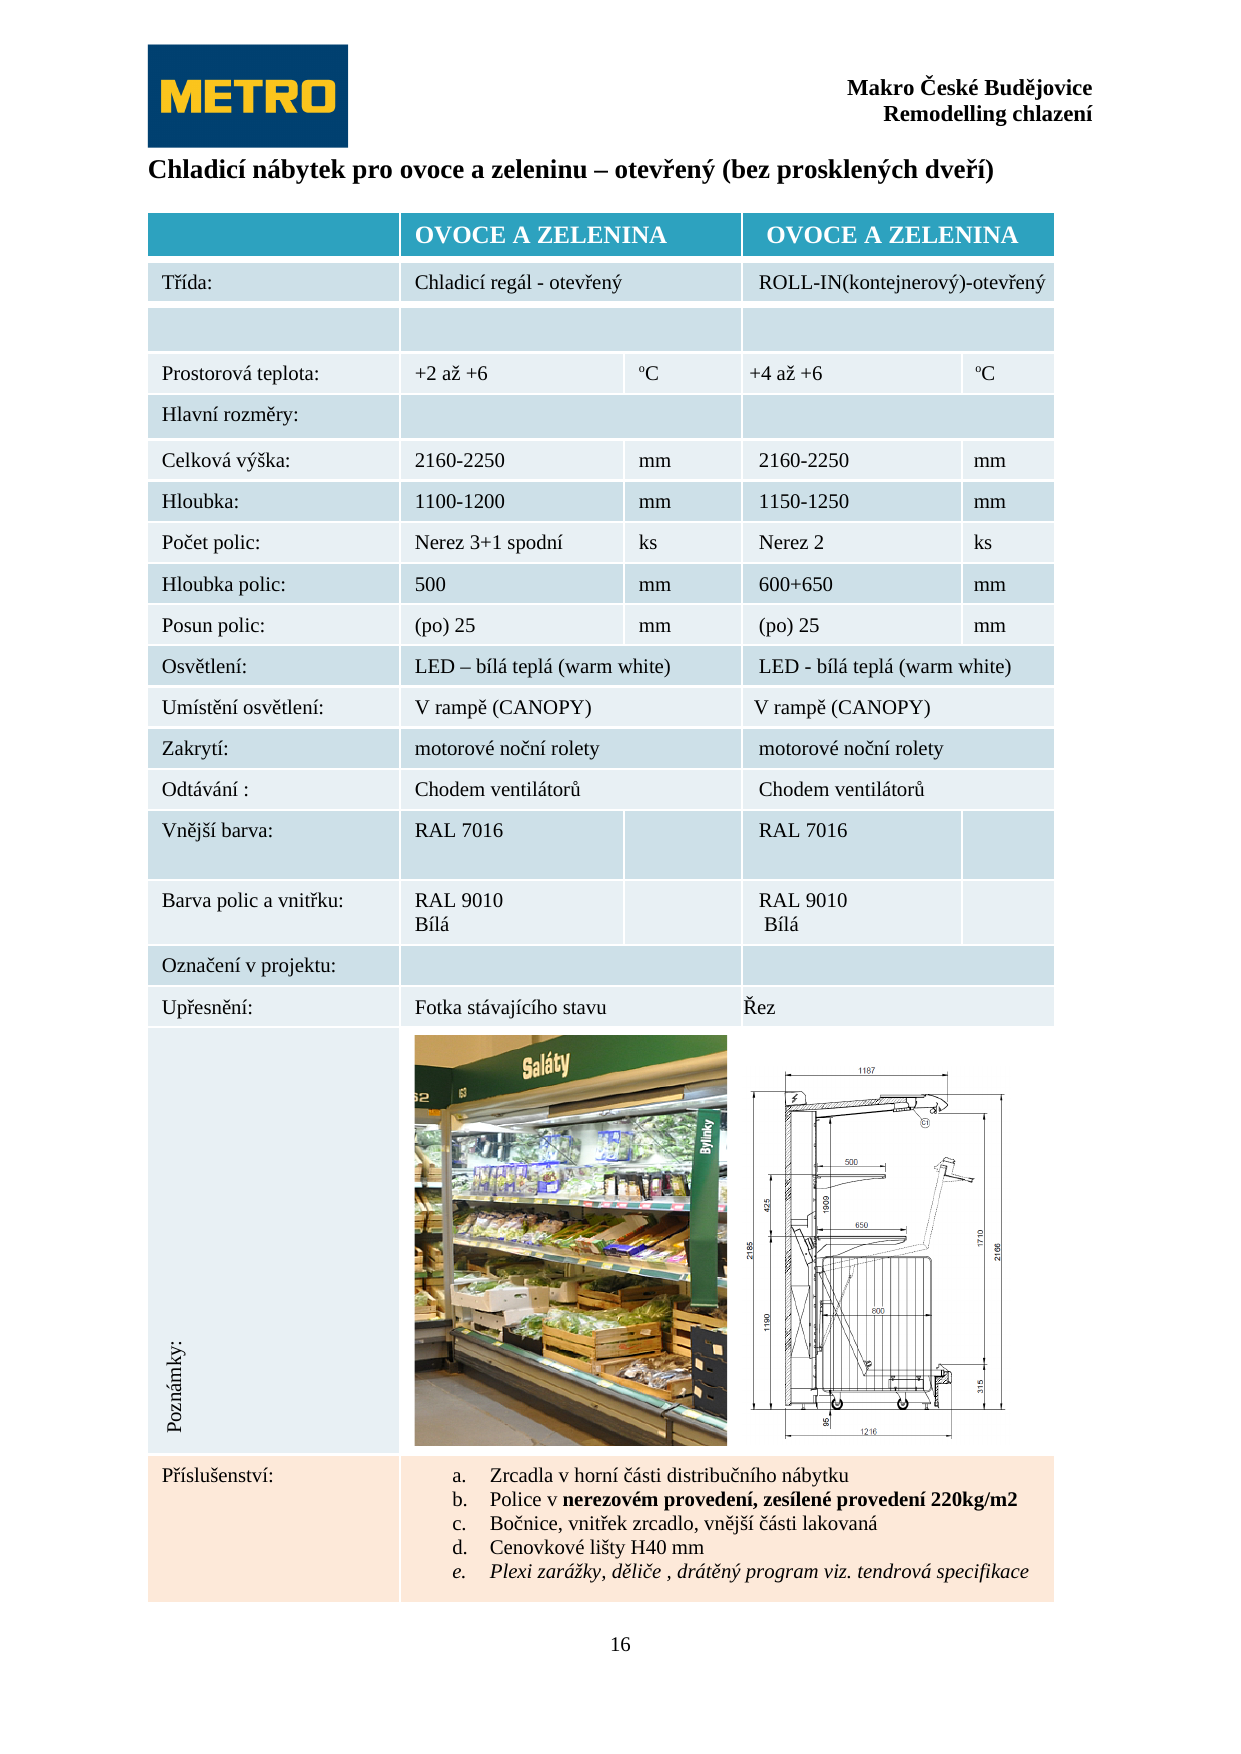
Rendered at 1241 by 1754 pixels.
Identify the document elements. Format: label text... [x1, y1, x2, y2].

table_cell +2 až +6 [401, 354, 623, 393]
table_cell [401, 1028, 741, 1453]
table_cell Chodem ventilátorů [401, 770, 741, 809]
table_cell 1100-1200 [401, 482, 623, 521]
table_cell RAL 7016 [401, 811, 623, 879]
table_cell ks [625, 523, 741, 562]
table_cell Chladicí regál - otevřený [401, 263, 741, 301]
table_cell Nerez 3+1 spodní [401, 523, 623, 562]
table_cell RAL 7016 [743, 811, 961, 879]
table_cell 2160-2250 [743, 441, 961, 479]
table_cell Chodem ventilátorů [743, 770, 1054, 809]
table_cell [743, 946, 1054, 985]
table_cell V rampě (CANOPY) [743, 688, 1054, 726]
table_cell 1150-1250 [743, 482, 961, 521]
table_cell [963, 811, 1054, 879]
table_cell Poznámky: [148, 1028, 399, 1453]
table_cell [401, 308, 741, 351]
table_cell Řez [743, 987, 1054, 1026]
table_cell [743, 308, 1054, 351]
table_cell (po) 25 [743, 605, 961, 644]
table_cell Nerez 2 [743, 523, 961, 562]
table_cell LED – bílá teplá (warm white) [401, 646, 741, 685]
table_cell Celková výška: [148, 441, 399, 479]
table_cell Fotka stávajícího stavu [401, 987, 741, 1026]
table_cell 500 [401, 564, 623, 603]
table_cell Hlavní rozměry: [148, 395, 399, 438]
table_cell Počet polic: [148, 523, 399, 562]
table_cell oC [625, 354, 741, 393]
table_cell Barva polic a vnitřku: [148, 881, 399, 944]
table_cell mm [963, 564, 1054, 603]
table_cell +4 až +6 [743, 354, 961, 393]
table_cell RAL 9010 Bílá [743, 881, 961, 944]
table_cell Upřesnění: [148, 987, 399, 1026]
table_cell mm [963, 441, 1054, 479]
table_cell Umístění osvětlení: [148, 688, 399, 726]
table_cell LED - bílá teplá (warm white) [743, 646, 1054, 685]
picture [414, 1035, 728, 1446]
table_cell Třída: [148, 263, 399, 301]
table_cell 2160-2250 [401, 441, 623, 479]
table_cell mm [625, 441, 741, 479]
table_cell mm [963, 605, 1054, 644]
table_cell Zakrytí: [148, 729, 399, 768]
table_cell RAL 9010 Bílá [401, 881, 623, 944]
table_cell ks [963, 523, 1054, 562]
picture [147, 44, 349, 148]
table_cell Vnější barva: [148, 811, 399, 879]
table_header OVOCE A ZELENINA [401, 213, 741, 256]
table_cell motorové noční rolety [743, 729, 1054, 768]
table_header OVOCE A ZELENINA [743, 213, 1054, 256]
table_cell [401, 395, 741, 438]
table_cell [148, 308, 399, 351]
table_cell [743, 395, 1054, 438]
table_header [148, 213, 399, 256]
table_cell Příslušenství: [148, 1456, 399, 1602]
table_cell Označení v projektu: [148, 946, 399, 985]
table_cell mm [963, 482, 1054, 521]
table_cell Hloubka polic: [148, 564, 399, 603]
table_cell mm [625, 605, 741, 644]
table_cell ROLL-IN(kontejnerový)-otevřený [743, 263, 1054, 301]
table_cell Zrcadla v horní části distribučního nábytku Police v nerezovém provedení, zesílené provedení 220kg/m2 Bočnice, vnitřek zrcadlo, vnější části lakovaná Cenovkové lišty H40 mm Plexi zarážky, děliče , drátěný program viz. tendrová specifikace [401, 1456, 1054, 1602]
table_cell V rampě (CANOPY) [401, 688, 741, 726]
table_cell Osvětlení: [148, 646, 399, 685]
table_cell [743, 1028, 1054, 1453]
table_cell (po) 25 [401, 605, 623, 644]
table_cell Prostorová teplota: [148, 354, 399, 393]
table_cell [625, 881, 741, 944]
table_cell oC [963, 354, 1054, 393]
table_cell mm [625, 482, 741, 521]
table_cell motorové noční rolety [401, 729, 741, 768]
table_cell [963, 881, 1054, 944]
table_cell [625, 811, 741, 879]
table_cell [401, 946, 741, 985]
text Chladicí nábytek pro ovoce a zeleninu – otevřený (bez prosklených dveří) [148, 153, 1093, 184]
table_cell Hloubka: [148, 482, 399, 521]
table_cell 600+650 [743, 564, 961, 603]
table_cell Posun polic: [148, 605, 399, 644]
table_cell mm [625, 564, 741, 603]
table_cell Odtávání : [148, 770, 399, 809]
